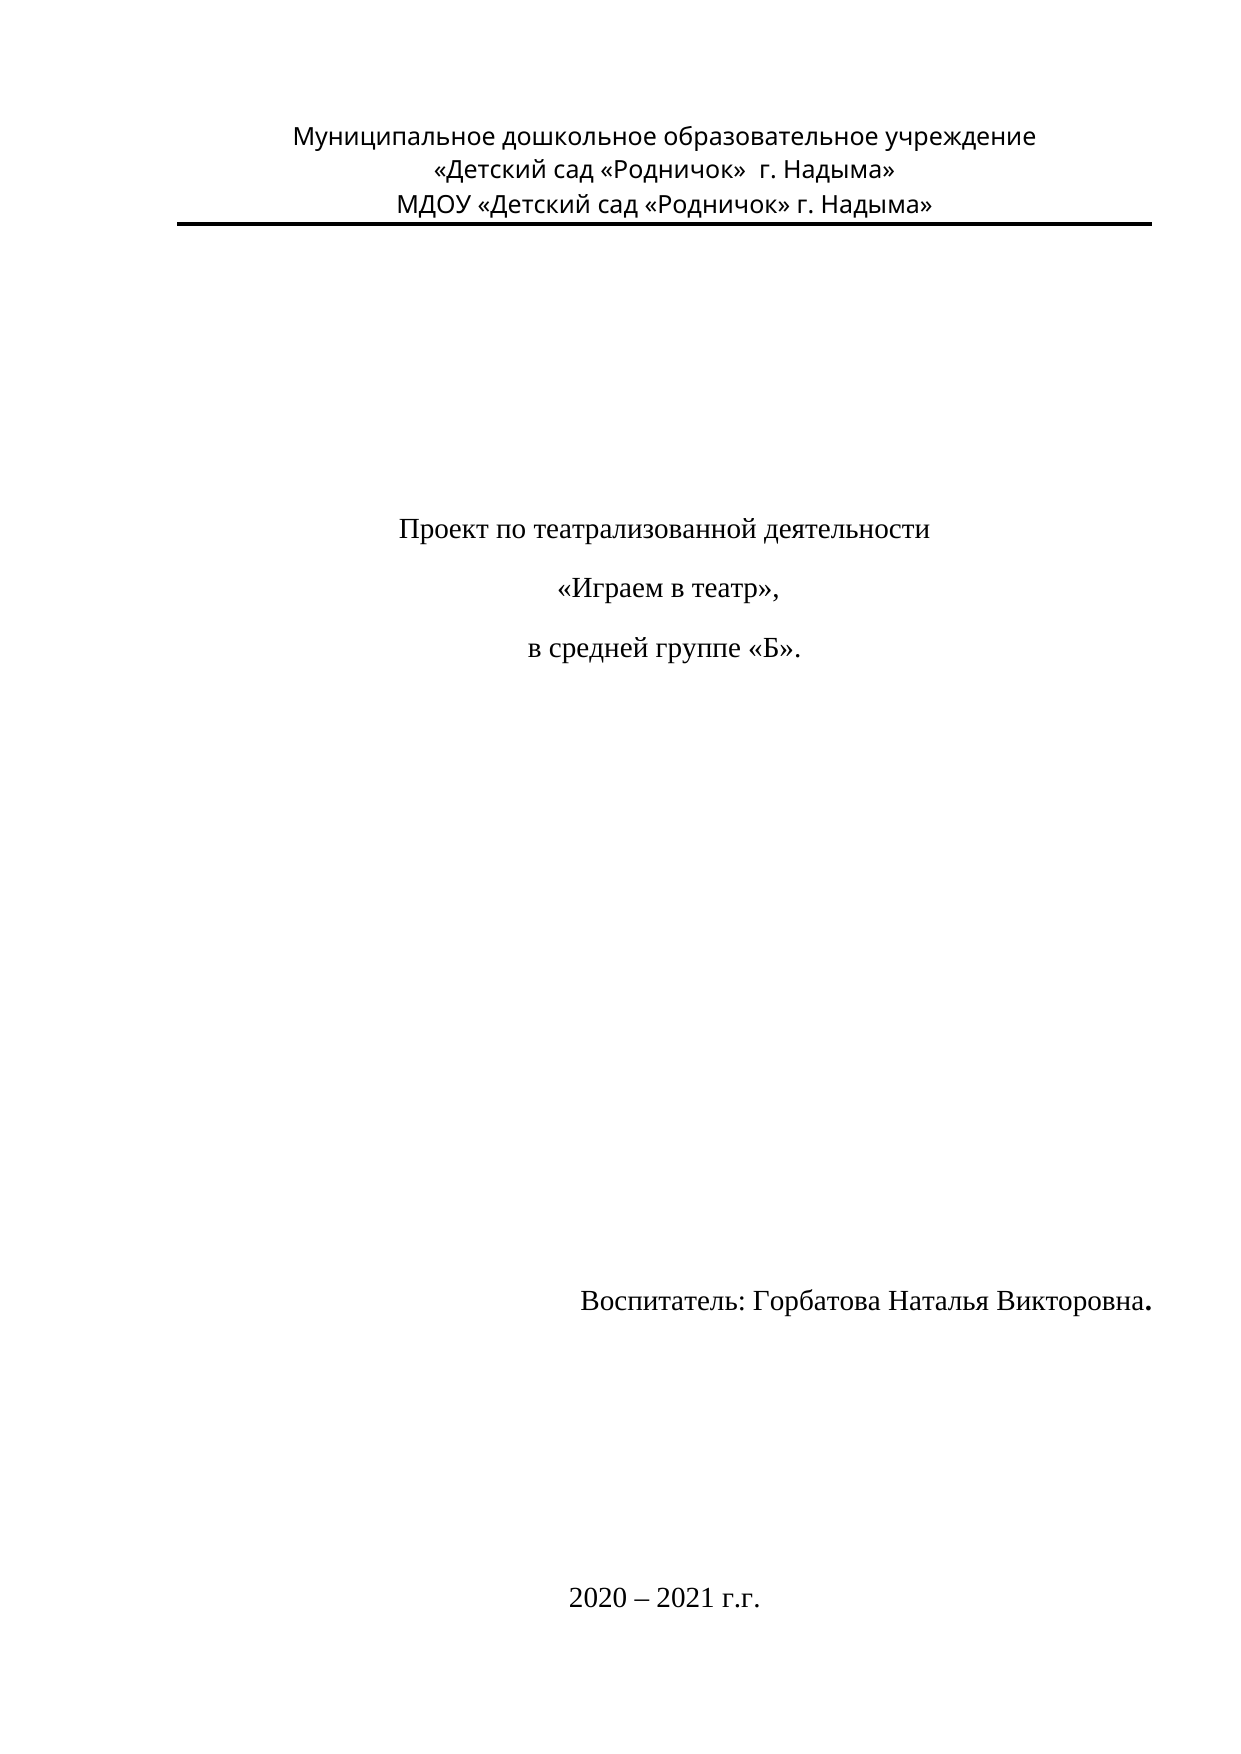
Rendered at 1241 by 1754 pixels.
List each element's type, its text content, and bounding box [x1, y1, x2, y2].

text Муниципальное дошкольное образовательное учреждение [177, 118, 1152, 152]
text МДОУ «Детский сад «Родничок» г. Надыма» [177, 186, 1152, 222]
text «Играем в театр», [177, 570, 1152, 604]
text 2020 – 2021 г.г. [177, 1580, 1152, 1613]
text «Детский сад «Родничок» г. Надыма» [177, 152, 1152, 186]
text в средней группе «Б». [177, 630, 1152, 663]
text Воспитатель: Горбатова Наталья Викторовна. [177, 1283, 1152, 1316]
text Проект по театрализованной деятельности [177, 511, 1152, 544]
